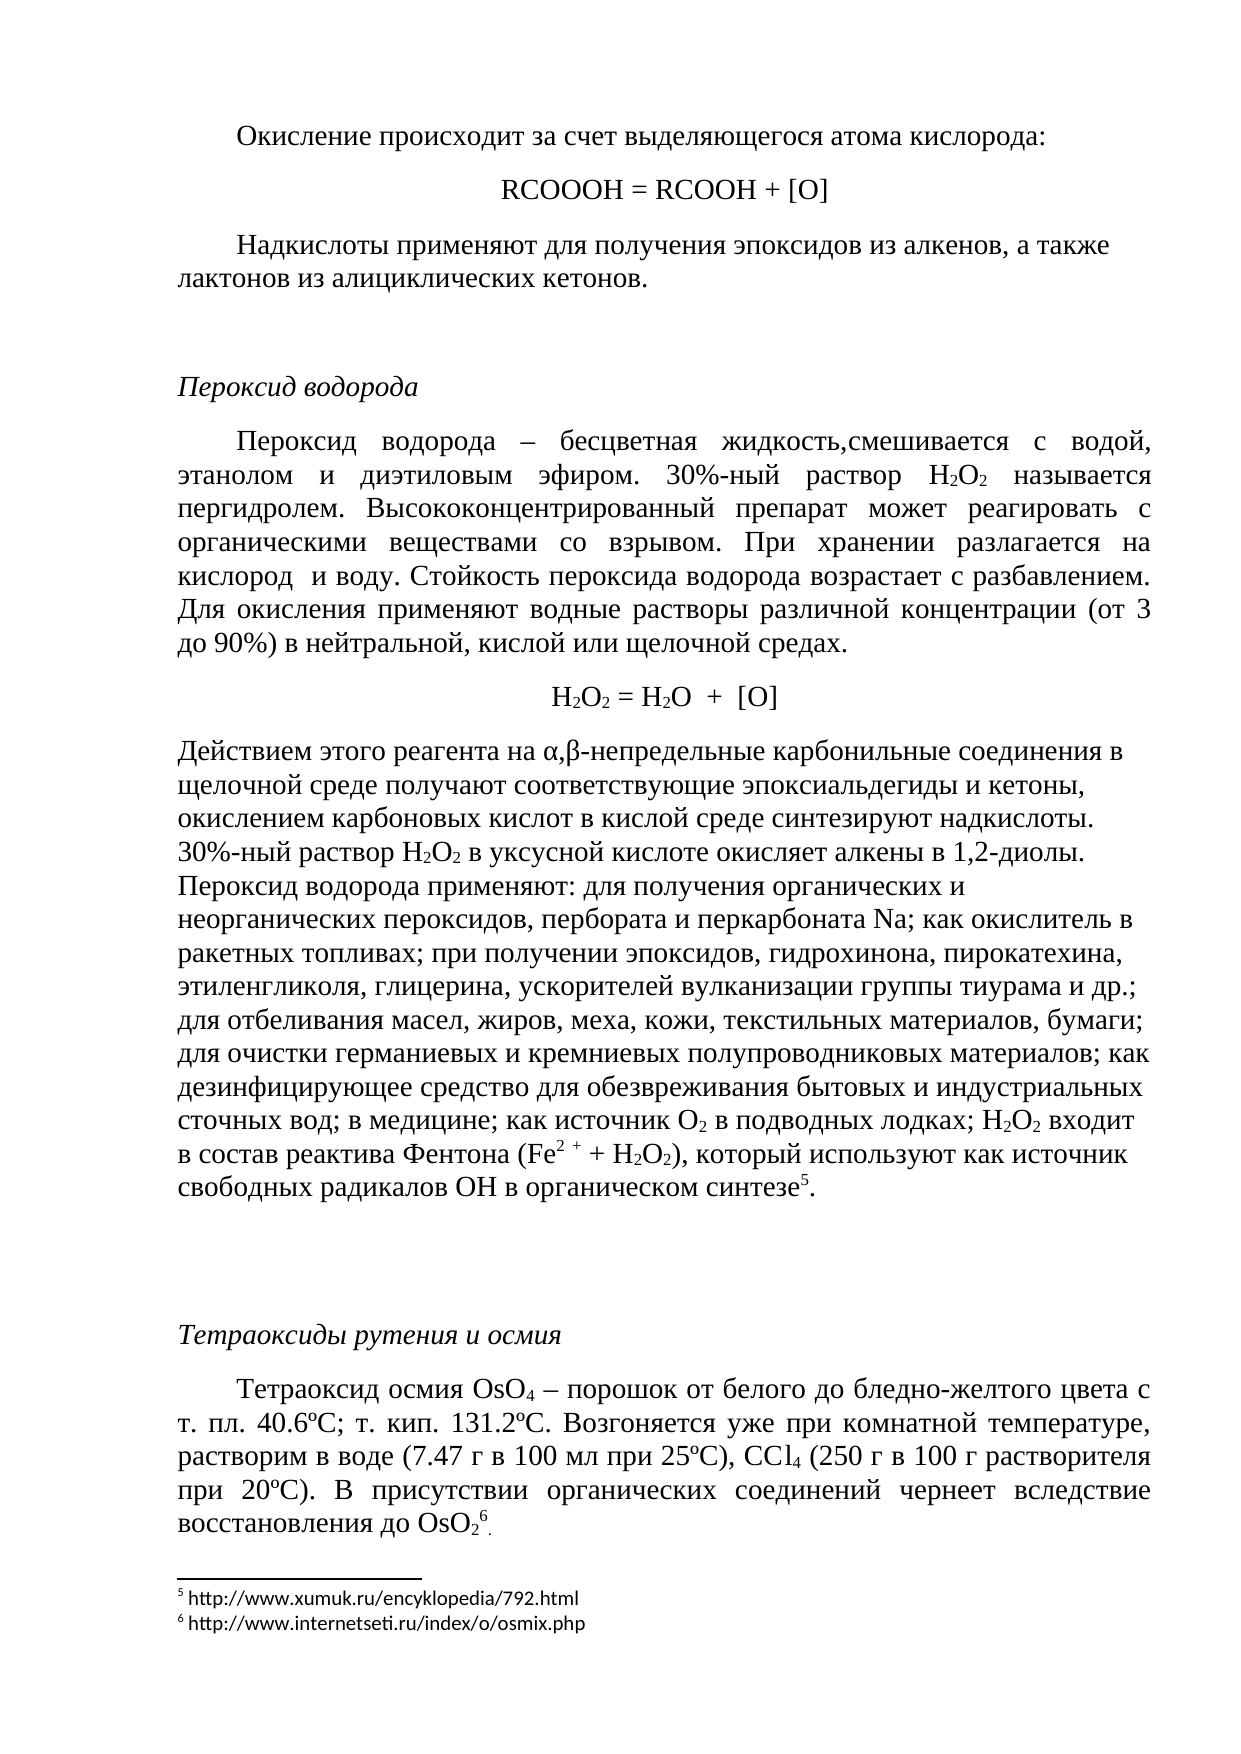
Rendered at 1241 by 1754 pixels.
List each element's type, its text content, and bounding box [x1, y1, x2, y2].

text H2O2 = H2O + [O] [177, 679, 1152, 713]
text Действием этого реагента на α,β-непредельные карбонильные соединения в щелочной среде получают соответствующие эпоксиальдегиды и кетоны, окислением карбоновых кислот в кислой среде синтезируют надкислоты. 30%-ный раствор H2O2 в уксусной кислоте окисляет алкены в 1,2-диолы. Пероксид водорода применяют: для получения органических и неорганических пероксидов, пербората и перкарбоната Na; как окислитель в ракетных топливах; при получении эпоксидов, гидрохинона, пирокатехина, этиленгликоля, глицерина, ускорителей вулканизации группы тиурама и др.; для отбеливания масел, жиров, меха, кожи, текстильных материалов, бумаги; для очистки германиевых и кремниевых полупроводниковых материалов; как дезинфицирующее средство для обезвреживания бытовых и индустриальных сточных вод; в медицине; как источник О2 в подводных лодках; Н2О2 входит в состав реактива Фентона (Fe2 + + Н2О2), который используют как источник свободных радикалов ОН в органическом синтезе. [177, 733, 1152, 1203]
text Пероксид водорода [177, 369, 1152, 403]
text Окисление происходит за счет выделяющегося атома кислорода: [177, 118, 1152, 152]
text Тетраоксиды рутения и осмия [177, 1317, 1152, 1351]
text RCOOOH = RCOOH + [O] [177, 172, 1152, 206]
text Тетраоксид осмия OsO4 – порошок от белого до бледно-желтого цвета с т. пл. 40.6ºС; т. кип. 131.2ºС. Возгоняется уже при комнатной температуре, растворим в воде (7.47 г в 100 мл при 25ºС), ССl4 (250 г в 100 г растворителя при 20ºС). В присутствии органических соединений чернеет вследствие восстановления до OsO2. [177, 1371, 1152, 1539]
text Пероксид водорода – бесцветная жидкость,cмешивается с водой, этанолом и диэтиловым эфиром. 30%-ный раствор H2O2 называется пергидролем. Высококонцентрированный препарат может реагировать с органическими веществами со взрывом. При хранении разлагается на кислород и воду. Стойкость пероксида водорода возрастает с разбавлением. Для окисления применяют водные растворы различной концентрации (от 3 до 90%) в нейтральной, кислой или щелочной средах. [177, 423, 1152, 658]
text Надкислоты применяют для получения эпоксидов из алкенов, а также лактонов из алициклических кетонов. [177, 227, 1152, 294]
